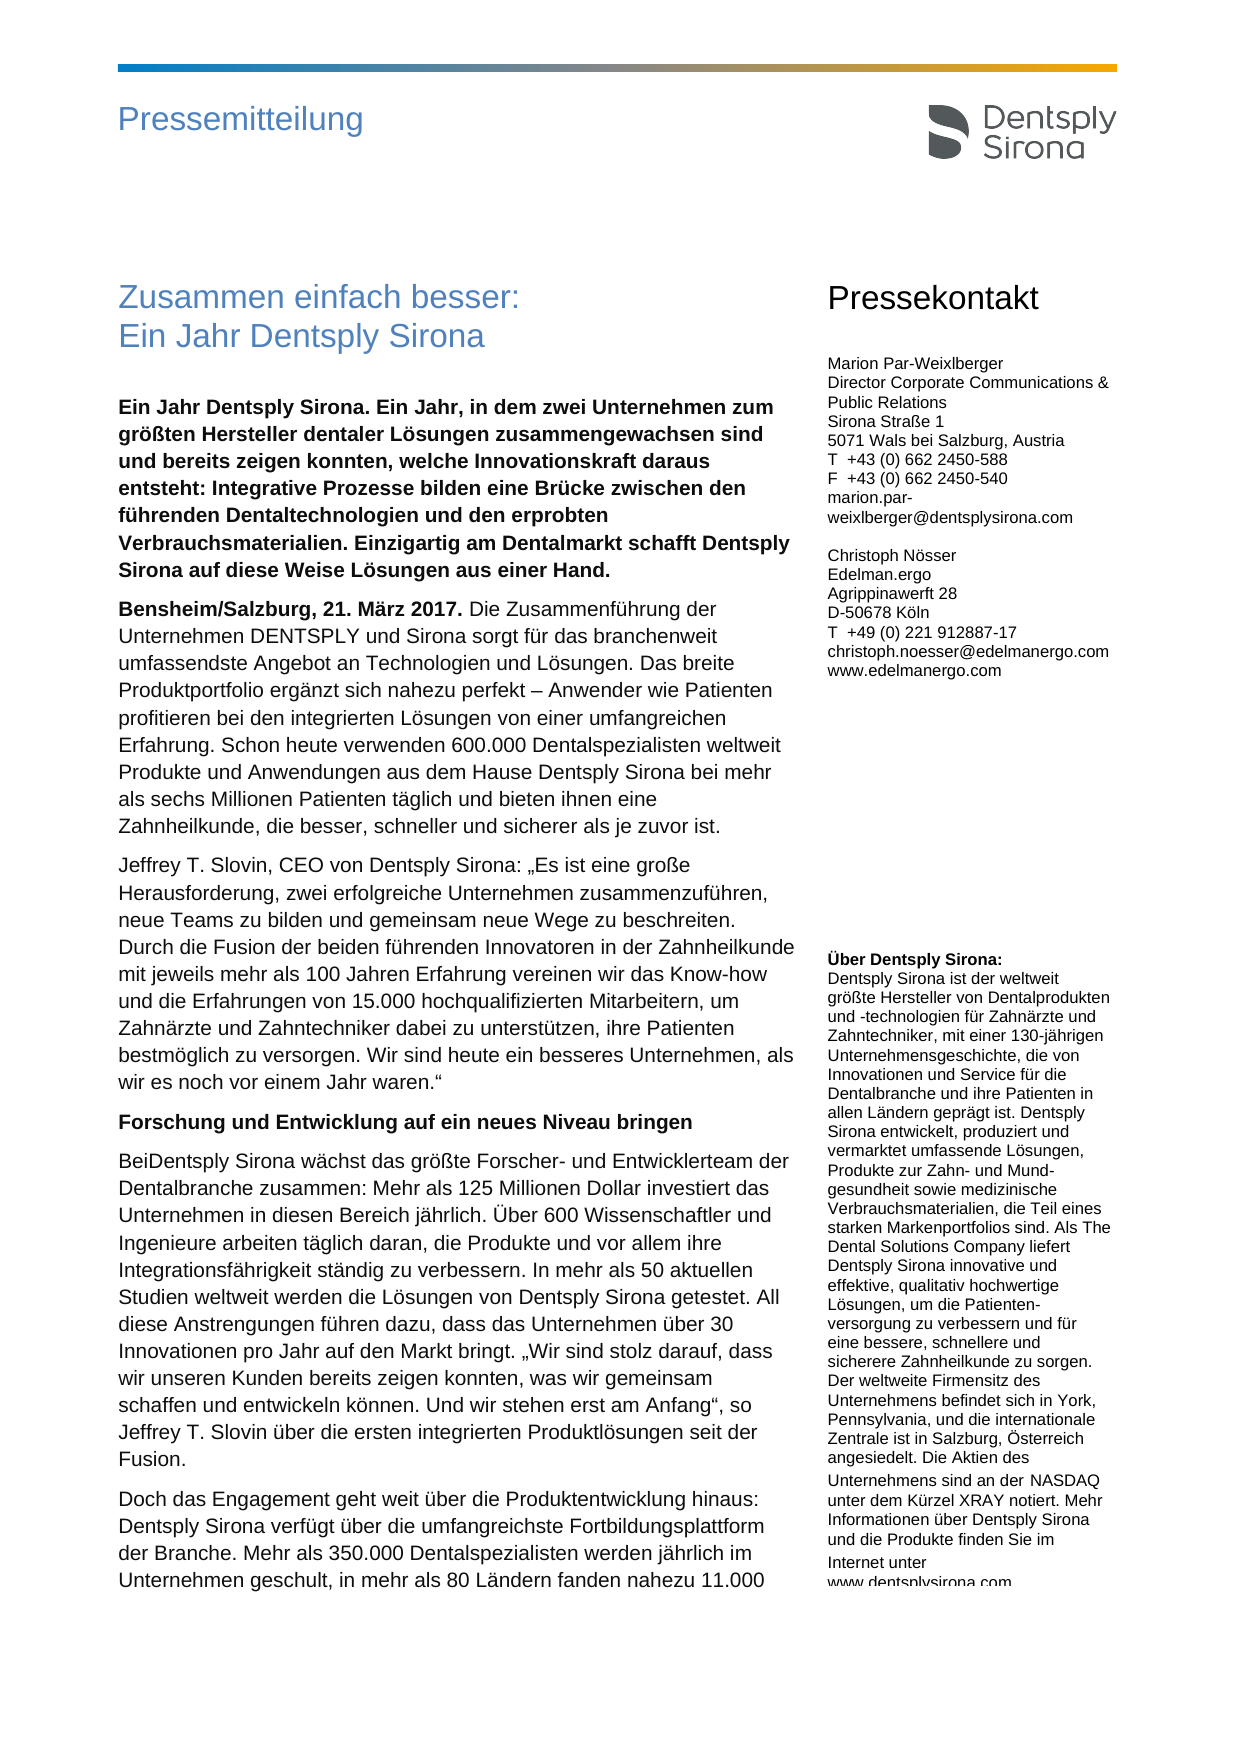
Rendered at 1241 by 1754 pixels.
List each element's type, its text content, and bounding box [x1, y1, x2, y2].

text Zusammen einfach besser: Ein Jahr Dentsply Sirona [118, 277, 798, 354]
text Bensheim/Salzburg, 21. März 2017. Die Zusammenführung der Unternehmen DENTSPLY und Sirona sorgt für das branchenweit umfassendste Angebot an Technologien und Lösungen. Das breite Produktportfolio ergänzt sich nahezu perfekt – Anwender wie Patienten profitieren bei den integrierten Lösungen von einer umfangreichen Erfahrung. Schon heute verwenden 600.000 Dentalspezialisten weltweit Produkte und Anwendungen aus dem Hause Dentsply Sirona bei mehr als sechs Millionen Patienten täglich und bieten ihnen eine Zahnheilkunde, die besser, schneller und sicherer als je zuvor ist. [118, 594, 798, 838]
picture [117, 59, 1118, 78]
text Ein Jahr Dentsply Sirona. Ein Jahr, in dem zwei Unternehmen zum größten Hersteller dentaler Lösungen zusammengewachsen sind und bereits zeigen konnten, welche Innovationskraft daraus entsteht: Integrative Prozesse bilden eine Brücke zwischen den führenden Dentaltechnologien und den erprobten Verbrauchsmaterialien. Einzigartig am Dentalmarkt schafft Dentsply Sirona auf diese Weise Lösungen aus einer Hand. [118, 392, 798, 581]
text Forschung und Entwicklung auf ein neues Niveau bringen [118, 1106, 798, 1133]
picture [928, 105, 1117, 159]
text BeiDentsply Sirona wächst das größte Forscher- und Entwicklerteam der Dentalbranche zusammen: Mehr als 125 Millionen Dollar investiert das Unternehmen in diesen Bereich jährlich. Über 600 Wissenschaftler und Ingenieure arbeiten täglich daran, die Produkte und vor allem ihre Integrationsfährigkeit ständig zu verbessern. In mehr als 50 aktuellen Studien weltweit werden die Lösungen von Dentsply Sirona getestet. All diese Anstrengungen führen dazu, dass das Unternehmen über 30 Innovationen pro Jahr auf den Markt bringt. „Wir sind stolz darauf, dass wir unseren Kunden bereits zeigen konnten, was wir gemeinsam schaffen und entwickeln können. Und wir stehen erst am Anfang“, so Jeffrey T. Slovin über die ersten integrierten Produktlösungen seit der Fusion. [118, 1146, 798, 1471]
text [118, 1483, 798, 1592]
text Jeffrey T. Slovin, CEO von Dentsply Sirona: „Es ist eine große Herausforderung, zwei erfolgreiche Unternehmen zusammenzuführen, neue Teams zu bilden und gemeinsam neue Wege zu beschreiten. Durch die Fusion der beiden führenden Innovatoren in der Zahnheilkunde mit jeweils mehr als 100 Jahren Erfahrung vereinen wir das Know-how und die Erfahrungen von 15.000 hochqualifizierten Mitarbeitern, um Zahnärzte und Zahntechniker dabei zu unterstützen, ihre Patienten bestmöglich zu versorgen. Wir sind heute ein besseres Unternehmen, als wir es noch vor einem Jahr waren.“ [118, 850, 798, 1094]
